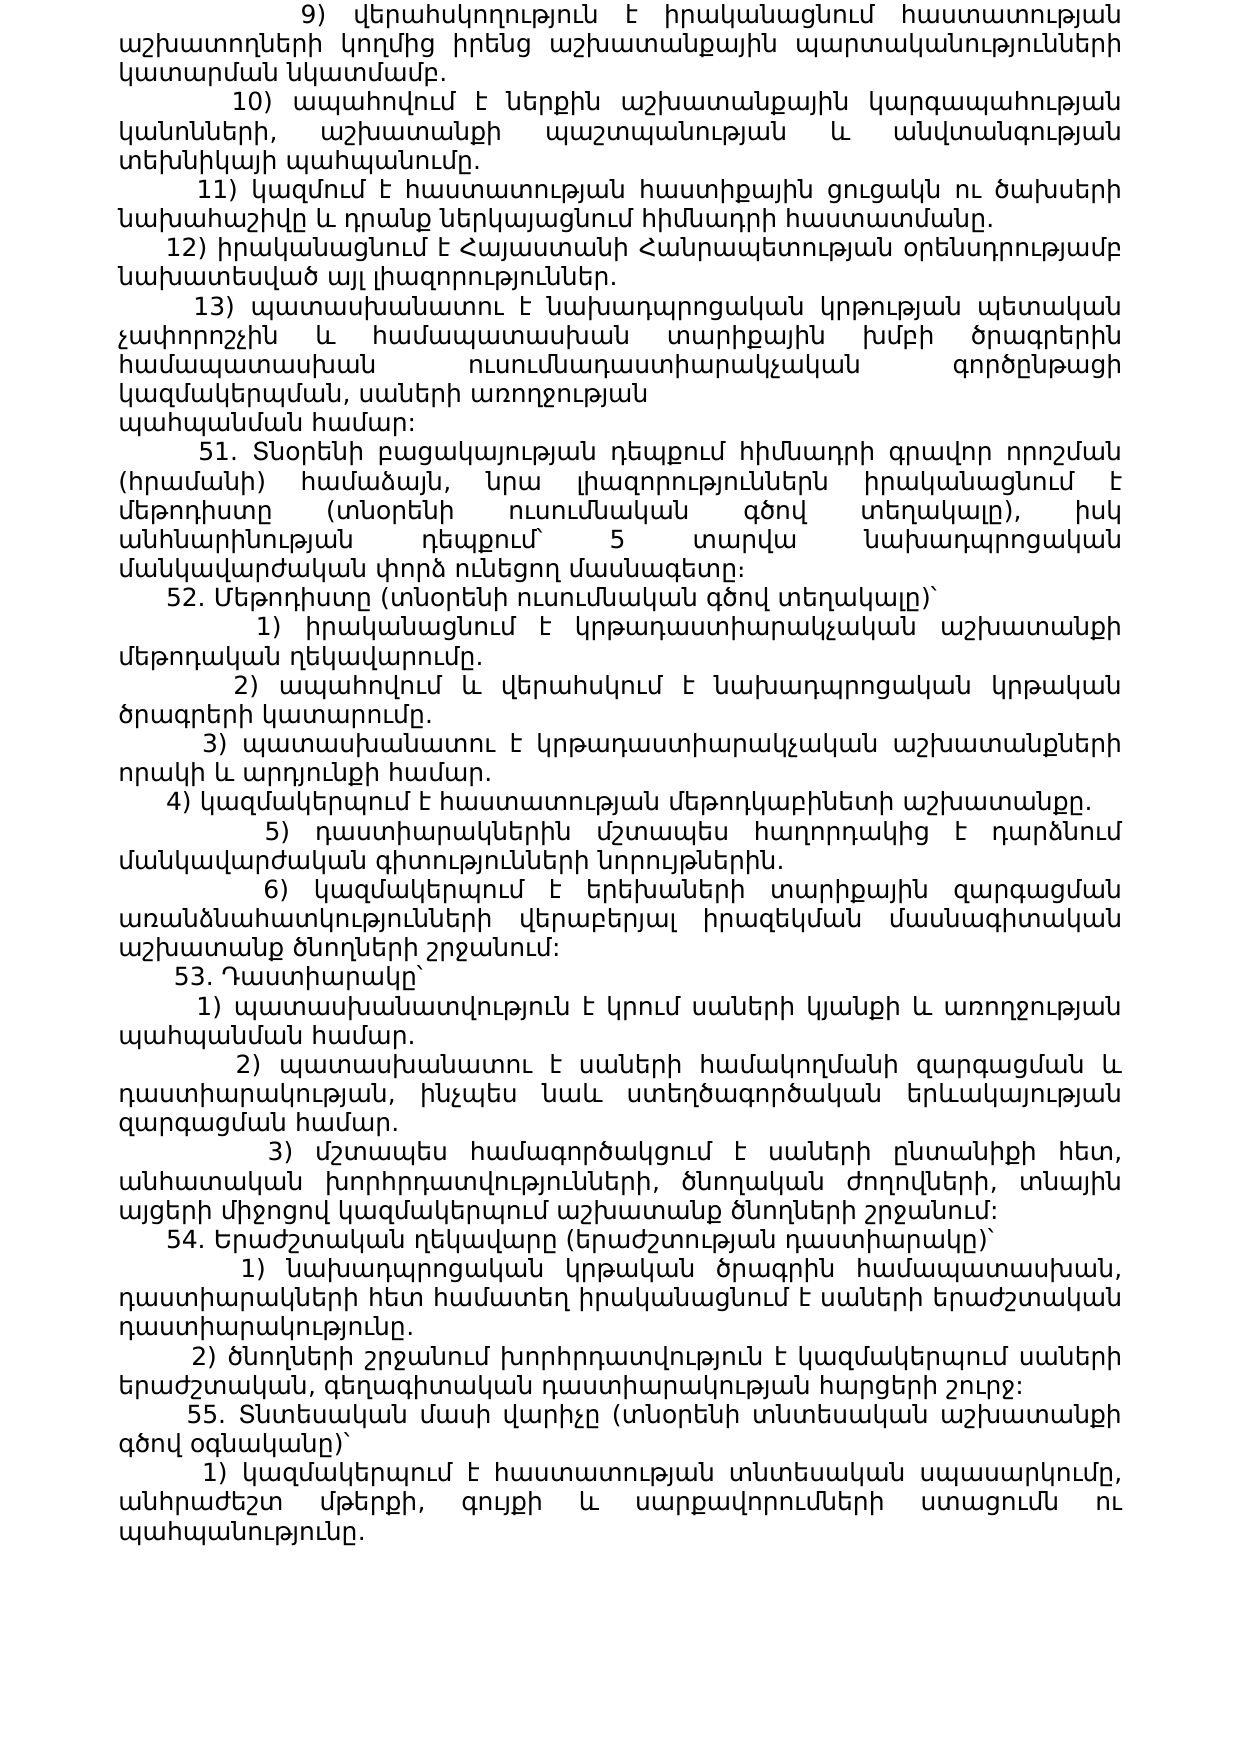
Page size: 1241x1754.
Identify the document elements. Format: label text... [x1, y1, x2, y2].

text 9) վերահսկողություն է իրականացնում հաստատության աշխատողների կողմից իրենց աշխատանքային պարտականությունների կատարման նկատմամբ. [118, 0, 1122, 87]
text 13) պատասխանատու է նախադպրոցական կրթության պետական չափորոշչին և համապատասխան տարիքային խմբի ծրագրերին համապատասխան ուսումնադաստիարակչական գործընթացի կազմակերպման, սաների առողջության [118, 292, 1122, 408]
text 2) ապահովում և վերահսկում է նախադպրոցական կրթական ծրագրերի կատարումը. [118, 671, 1122, 729]
text 3) մշտապես համագործակցում է սաների ընտանիքի հետ, անհատական խորհրդատվությունների, ծնողական ժողովների, տնային այցերի միջոցով կազմակերպում աշխատանք ծնողների շրջանում: [118, 1137, 1122, 1225]
text 55. Տնտեսական մասի վարիչը (տնօրենի տնտեսական աշխատանքի գծով օգնականը)՝ [118, 1400, 1122, 1458]
text 6) կազմակերպում է երեխաների տարիքային զարգացման առանձնահատկությունների վերաբերյալ իրազեկման մասնագիտական աշխատանք ծնողների շրջանում: [118, 875, 1122, 962]
text 1) կազմակերպում է հաստատության տնտեսական սպասարկումը, անհրաժեշտ մթերքի, գույքի և սարքավորումների ստացումն ու պահպանությունը. [118, 1458, 1122, 1546]
text 51. Տնօրենի բացակայության դեպքում հիմնադրի գրավոր որոշման (հրամանի) համաձայն, նրա լիազորություններն իրականացնում է մեթոդիստը (տնօրենի ուսումնական գծով տեղակալը), իսկ անհնարինության դեպքում՝ 5 տարվա նախադպրոցական մանկավարժական փորձ ունեցող մասնագետը։ [118, 437, 1122, 583]
text 5) դաստիարակներին մշտապես հաղորդակից է դարձնում մանկավարժական գիտությունների նորույթներին. [118, 817, 1122, 875]
text 1) նախադպրոցական կրթական ծրագրին համապատասխան, դաստիարակների հետ համատեղ իրականացնում է սաների երաժշտական դաստիարակությունը. [118, 1254, 1122, 1342]
text 52. Մեթոդիստը (տնօրենի ուսումնական գծով տեղակալը)՝ [118, 583, 1122, 612]
text 2) ծնողների շրջանում խորհրդատվություն է կազմակերպում սաների երաժշտական, գեղագիտական դաստիարակության հարցերի շուրջ: [118, 1342, 1122, 1400]
text 1) իրականացնում է կրթադաստիարակչական աշխատանքի մեթոդական ղեկավարումը. [118, 612, 1122, 671]
text 4) կազմակերպում է հաստատության մեթոդկաբինետի աշխատանքը. [118, 787, 1122, 817]
text 12) իրականացնում է Հայաստանի Հանրապետության օրենսդրությամբ նախատեսված այլ լիազորություններ. [118, 233, 1122, 292]
text 11) կազմում է հաստատության հաստիքային ցուցակն ու ծախսերի նախահաշիվը և դրանք ներկայացնում հիմնադրի հաստատմանը. [118, 175, 1122, 233]
text 53. Դաստիարակը՝ [118, 962, 1122, 992]
text պահպանման համար: [118, 408, 1122, 437]
text 10) ապահովում է ներքին աշխատանքային կարգապահության կանոնների, աշխատանքի պաշտպանության և անվտանգության տեխնիկայի պահպանումը. [118, 87, 1122, 175]
text 54. Երաժշտական ղեկավարը (երաժշտության դաստիարակը)՝ [118, 1225, 1122, 1254]
text 3) պատասխանատու է կրթադաստիարակչական աշխատանքների որակի և արդյունքի համար. [118, 729, 1122, 787]
text 2) պատասխանատու է սաների համակողմանի զարգացման և դաստիարակության, ինչպես նաև ստեղծագործական երևակայության զարգացման համար. [118, 1050, 1122, 1137]
text 1) պատասխանատվություն է կրում սաների կյանքի և առողջության պահպանման համար. [118, 992, 1122, 1050]
